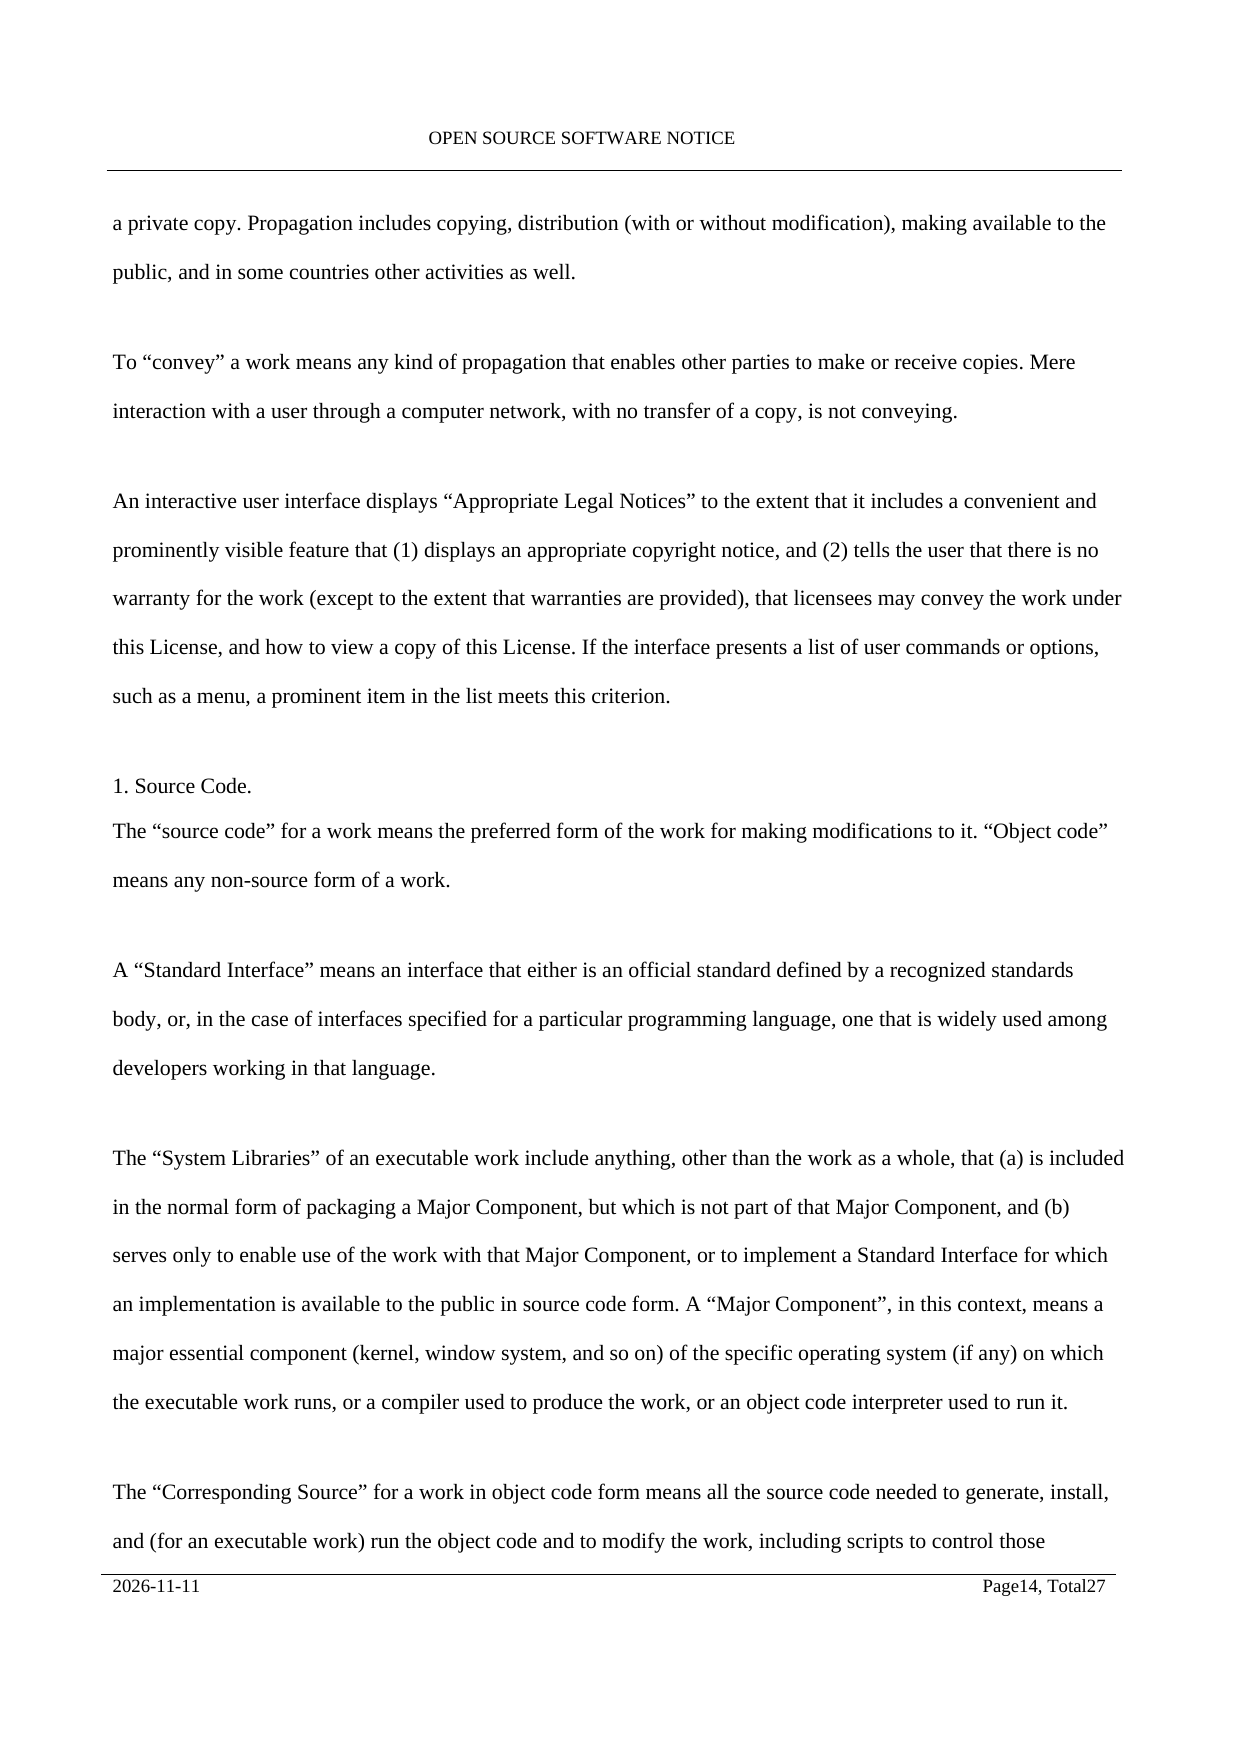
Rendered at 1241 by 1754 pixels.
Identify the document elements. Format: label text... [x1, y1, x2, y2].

text 1. Source Code. [112, 769, 1128, 802]
text To “convey” a work means any kind of propagation that enables other parties to make or receive copies. Mere interaction with a user through a computer network, with no transfer of a copy, is not conveying. [112, 345, 1128, 427]
text A “Standard Interface” means an interface that either is an official standard defined by a recognized standards body, or, in the case of interfaces specified for a particular programming language, one that is widely used among developers working in that language. [112, 953, 1128, 1083]
text The “source code” for a work means the preferred form of the work for making modifications to it. “Object code” means any non-source form of a work. [112, 814, 1128, 896]
text An interactive user interface displays “Appropriate Legal Notices” to the extent that it includes a convenient and prominently visible feature that (1) displays an appropriate copyright notice, and (2) tells the user that there is no warranty for the work (except to the extent that warranties are provided), that licensees may convey the work under this License, and how to view a copy of this License. If the interface presents a list of user commands or options, such as a menu, a prominent item in the list meets this criterion. [112, 484, 1128, 712]
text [112, 1475, 1128, 1556]
text The “System Libraries” of an executable work include anything, other than the work as a whole, that (a) is included in the normal form of packaging a Major Component, but which is not part of that Major Component, and (b) serves only to enable use of the work with that Major Component, or to implement a Standard Interface for which an implementation is available to the public in source code form. A “Major Component”, in this context, means a major essential component (kernel, window system, and so on) of the specific operating system (if any) on which the executable work runs, or a compiler used to produce the work, or an object code interpreter used to run it. [112, 1141, 1128, 1417]
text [112, 206, 1128, 288]
